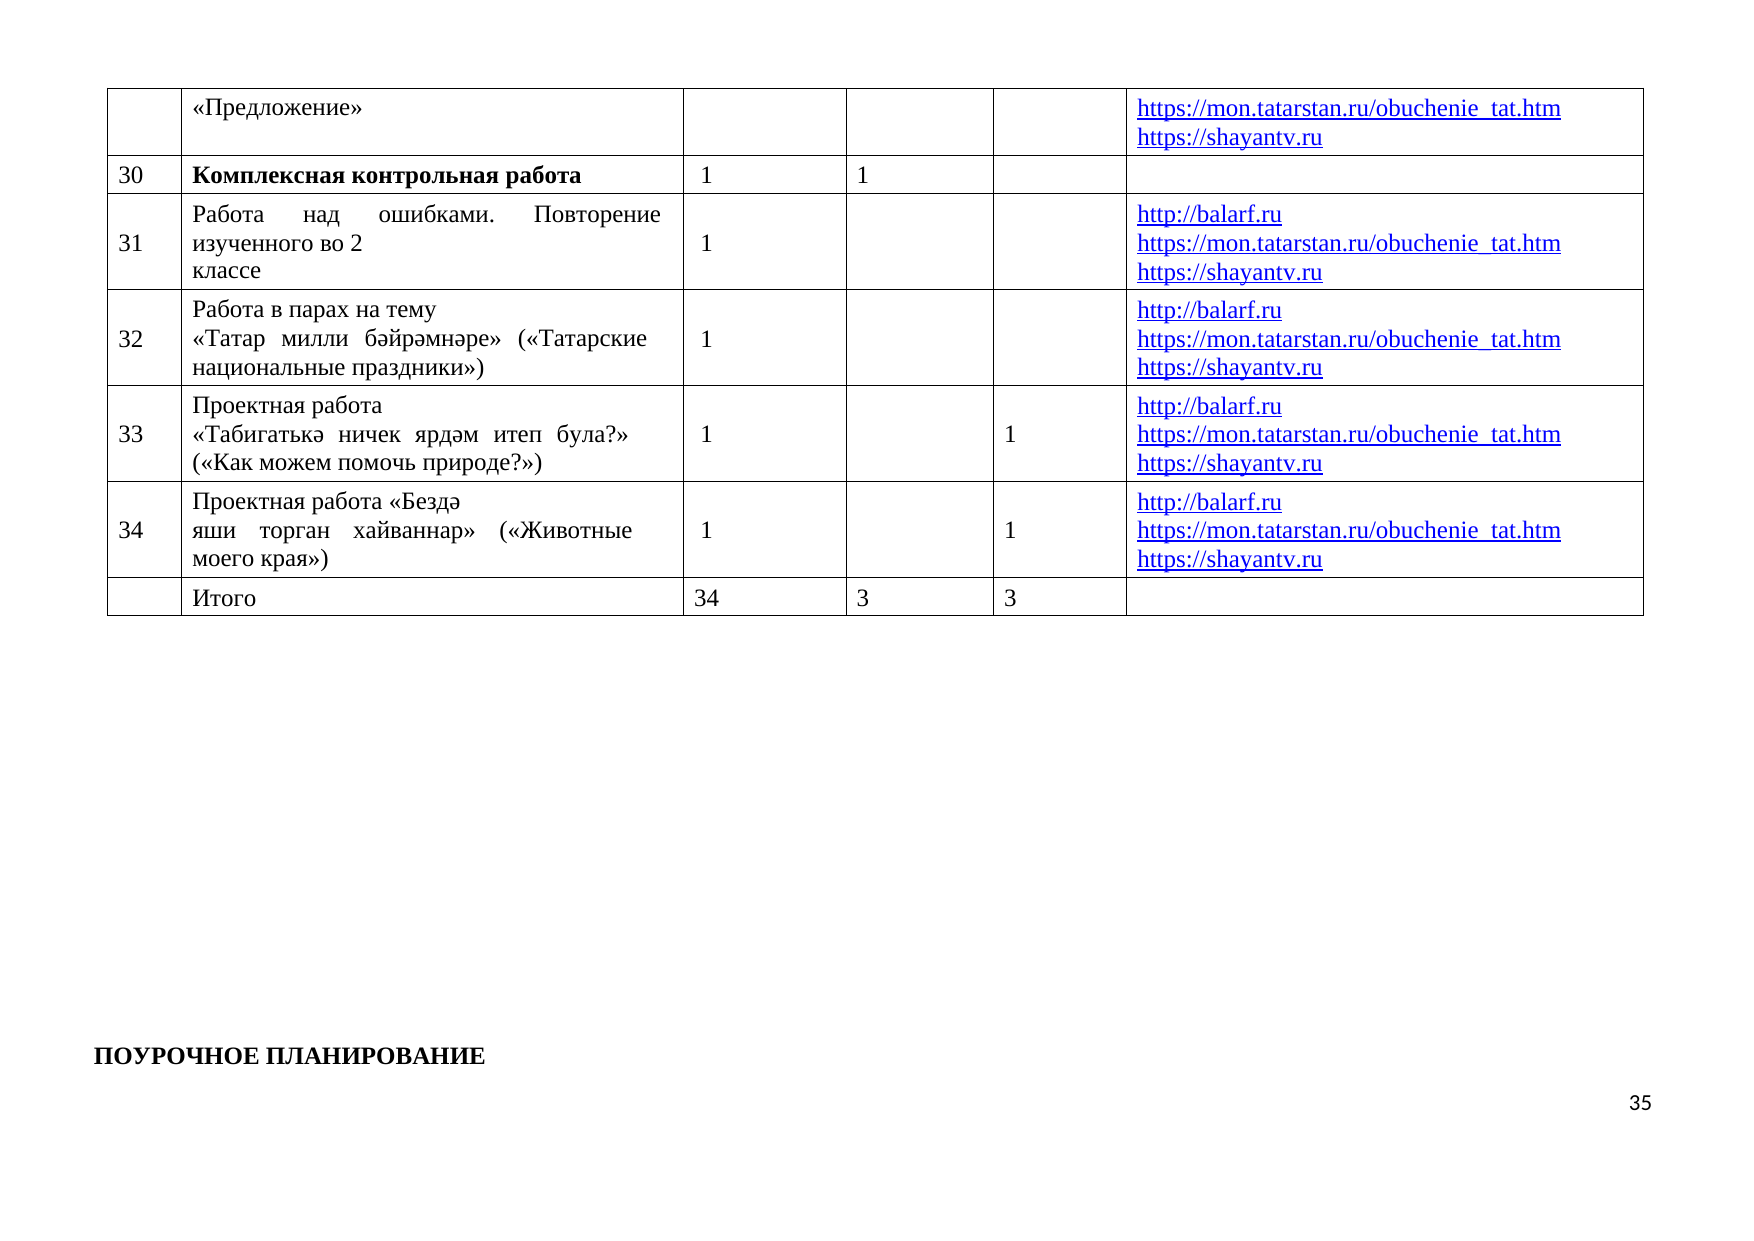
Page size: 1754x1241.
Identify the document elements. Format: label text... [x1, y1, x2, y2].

table_cell [994, 156, 1126, 193]
table_cell http://balarf.ru https://mon.tatarstan.ru/obuchenie_tat.htm https://shayantv.ru [1127, 386, 1643, 481]
table_cell [994, 194, 1126, 289]
table_cell 1 [847, 156, 993, 193]
text ПОУРОЧНОЕ ПЛАНИРОВАНИЕ [94, 1041, 1652, 1070]
table_cell 29 [108, 89, 181, 154]
table_cell Работа над ошибками. Повторение изученного во 2 классе [182, 194, 683, 289]
table_cell 31 [108, 194, 181, 289]
table_cell [847, 194, 993, 289]
table_cell 1 [684, 89, 846, 154]
table_cell Проектная работа «Бездə яши торган хайваннар» («Животные моего края») [182, 482, 683, 577]
table_cell 1 [684, 482, 846, 577]
table_cell 1 [684, 290, 846, 385]
table_cell http://balarf.ru https://mon.tatarstan.ru/obuchenie_tat.htm https://shayantv.ru [1127, 482, 1643, 577]
table_cell 3 [994, 578, 1126, 615]
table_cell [182, 89, 683, 154]
table_cell 32 [108, 290, 181, 385]
table_cell [994, 89, 1126, 154]
table_cell 34 [108, 482, 181, 577]
table_cell 1 [994, 482, 1126, 577]
table_cell 1 [994, 386, 1126, 481]
table_cell Итого [182, 578, 683, 615]
table_cell [847, 290, 993, 385]
table_cell 33 [108, 386, 181, 481]
table_cell [1127, 156, 1643, 193]
table_cell 3 [847, 578, 993, 615]
table_cell Работа в парах на тему «Татар милли бəйрəмнəре» («Татарские национальные праздники») [182, 290, 683, 385]
table_cell Комплексная контрольная работа [182, 156, 683, 193]
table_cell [1127, 194, 1643, 289]
table_cell 30 [108, 156, 181, 193]
table_cell [847, 482, 993, 577]
table_cell [994, 290, 1126, 385]
table_cell [1127, 578, 1643, 615]
table_cell Проектная работа «Табигатькə ничек ярдəм итеп була?» («Как можем помочь природе?») [182, 386, 683, 481]
table_cell 1 [684, 194, 846, 289]
table_cell http://balarf.ru https://mon.tatarstan.ru/obuchenie_tat.htm https://shayantv.ru [1127, 290, 1643, 385]
table_cell 34 [684, 578, 846, 615]
table_cell [108, 578, 181, 615]
table_cell 1 [684, 386, 846, 481]
table_cell 1 [684, 156, 846, 193]
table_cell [1127, 89, 1643, 154]
table_cell [847, 386, 993, 481]
table_cell [847, 89, 993, 154]
